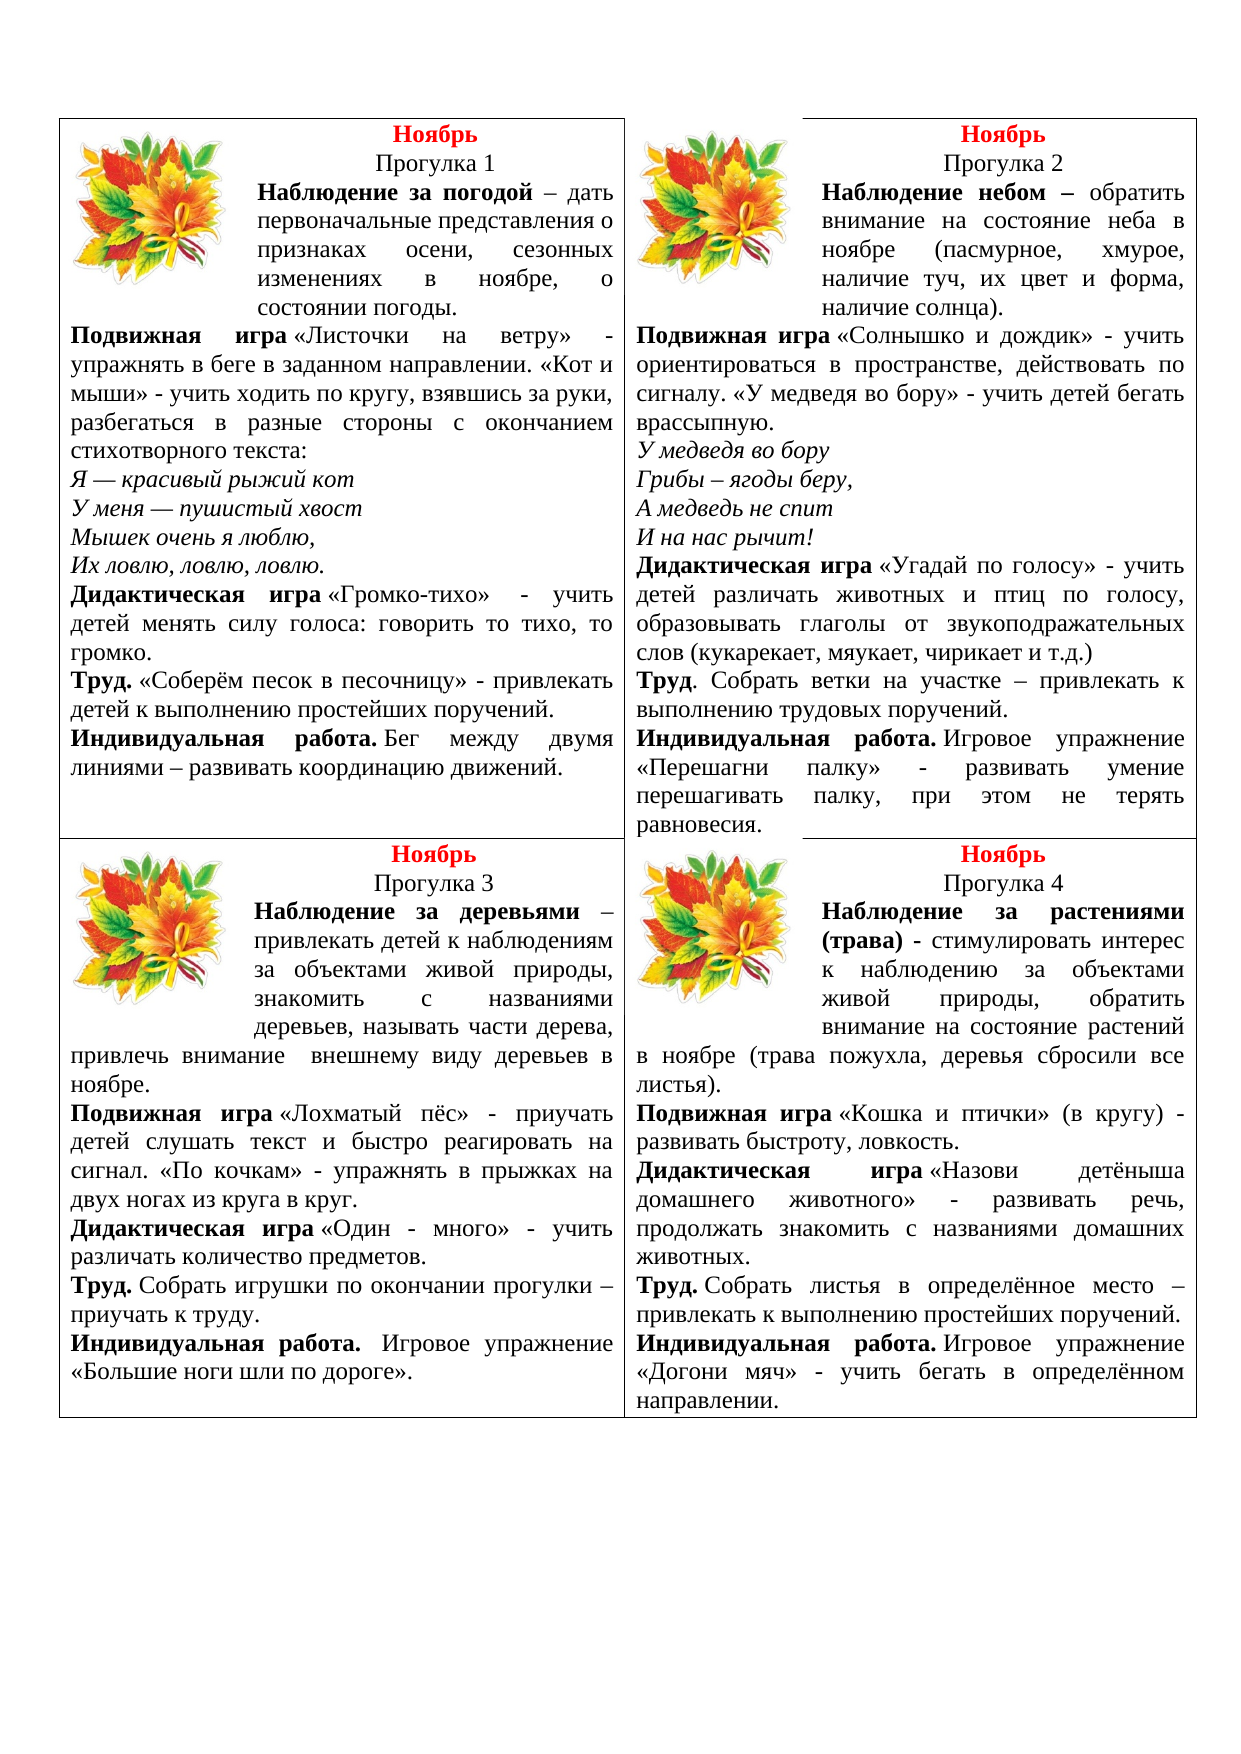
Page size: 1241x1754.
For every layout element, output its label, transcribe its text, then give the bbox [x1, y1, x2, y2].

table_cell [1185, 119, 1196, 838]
picture [60, 119, 238, 294]
picture [624, 118, 803, 293]
table_cell Ноябрь Прогулка 4 Наблюдение за растениями (трава) - стимулировать интерес к наблюдению за объектами живой природы, обратить внимание на состояние растений в ноябре (трава пожухла, деревья сбросили все листья). Подвижная игра «Кошка и птички» (в кругу) - развивать быстроту, ловкость. Дидактическая игра «Назови детёныша домашнего животного» - развивать речь, продолжать знакомить с названиями домашних животных. Труд. Собрать листья в определённое место – привлекать к выполнению простейших поручений. Индивидуальная работа. Игровое упражнение «Догони мяч» - учить бегать в определённом направлении. [625, 839, 1196, 1417]
table_cell Ноябрь Прогулка 3 Наблюдение за деревьями – привлекать детей к наблюдениям за объектами живой природы, знакомить с названиями деревьев, называть части дерева, привлечь внимание внешнему виду деревьев в ноябре. Подвижная игра «Лохматый пёс» - приучать детей слушать текст и быстро реагировать на сигнал. «По кочкам» - упражнять в прыжках на двух ногах из круга в круг. Дидактическая игра «Один - много» - учить различать количество предметов. Труд. Собрать игрушки по окончании прогулки – приучать к труду. Индивидуальная работа. Игровое упражнение «Большие ноги шли по дороге». [60, 839, 624, 1417]
picture [60, 839, 235, 1014]
table_cell Ноябрь Прогулка 1 Наблюдение за погодой – дать первоначальные представления о признаках осени, сезонных изменениях в ноябре, о состоянии погоды. Подвижная игра «Листочки на ветру» - упражнять в беге в заданном направлении. «Кот и мыши» - учить ходить по кругу, взявшись за руки, разбегаться в разные стороны с окончанием стихотворного текста: Я — красивый рыжий кот У меня — пушистый хвост Мышек очень я люблю, Их ловлю, ловлю, ловлю. Дидактическая игра «Громко-тихо» - учить детей менять силу голоса: говорить то тихо, то громко. Труд. «Соберём песок в песочницу» - привлекать детей к выполнению простейших поручений. Индивидуальная работа. Бег между двумя линиями – развивать координацию движений. [60, 119, 624, 838]
picture [624, 837, 803, 1013]
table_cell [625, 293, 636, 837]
